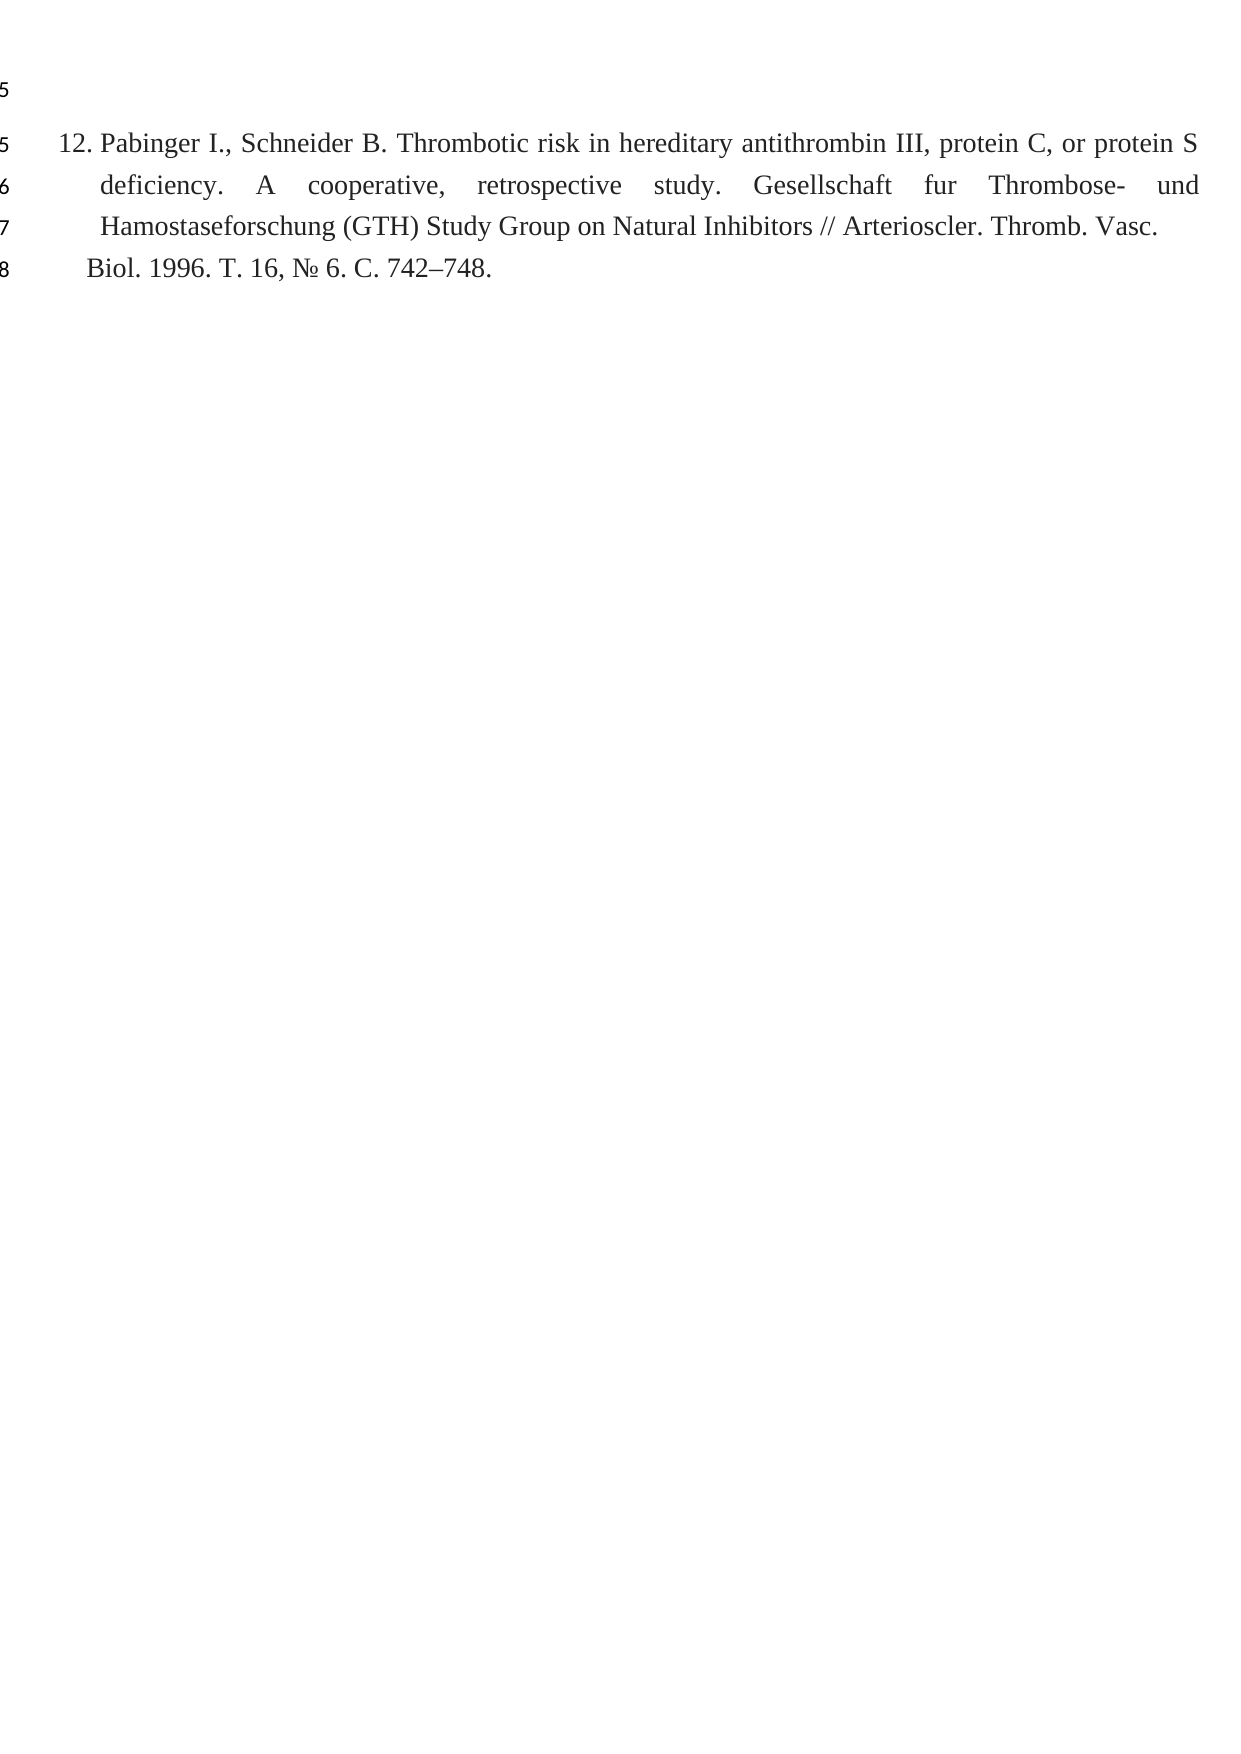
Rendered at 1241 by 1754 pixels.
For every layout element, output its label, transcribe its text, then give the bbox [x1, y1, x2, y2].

text Biol. 1996. Т. 16, № 6. С. 742–748. [86, 251, 1201, 283]
list Pabinger I., Schneider B. Thrombotic risk in hereditary antithrombin III, protein C, or protein S deficiency. A cooperative, retrospective study. Gesellschaft fur Thrombose- und Hamostaseforschung (GTH) Study Group on Natural Inhibitors // Arterioscler. Thromb. Vasc. [58, 127, 1201, 242]
